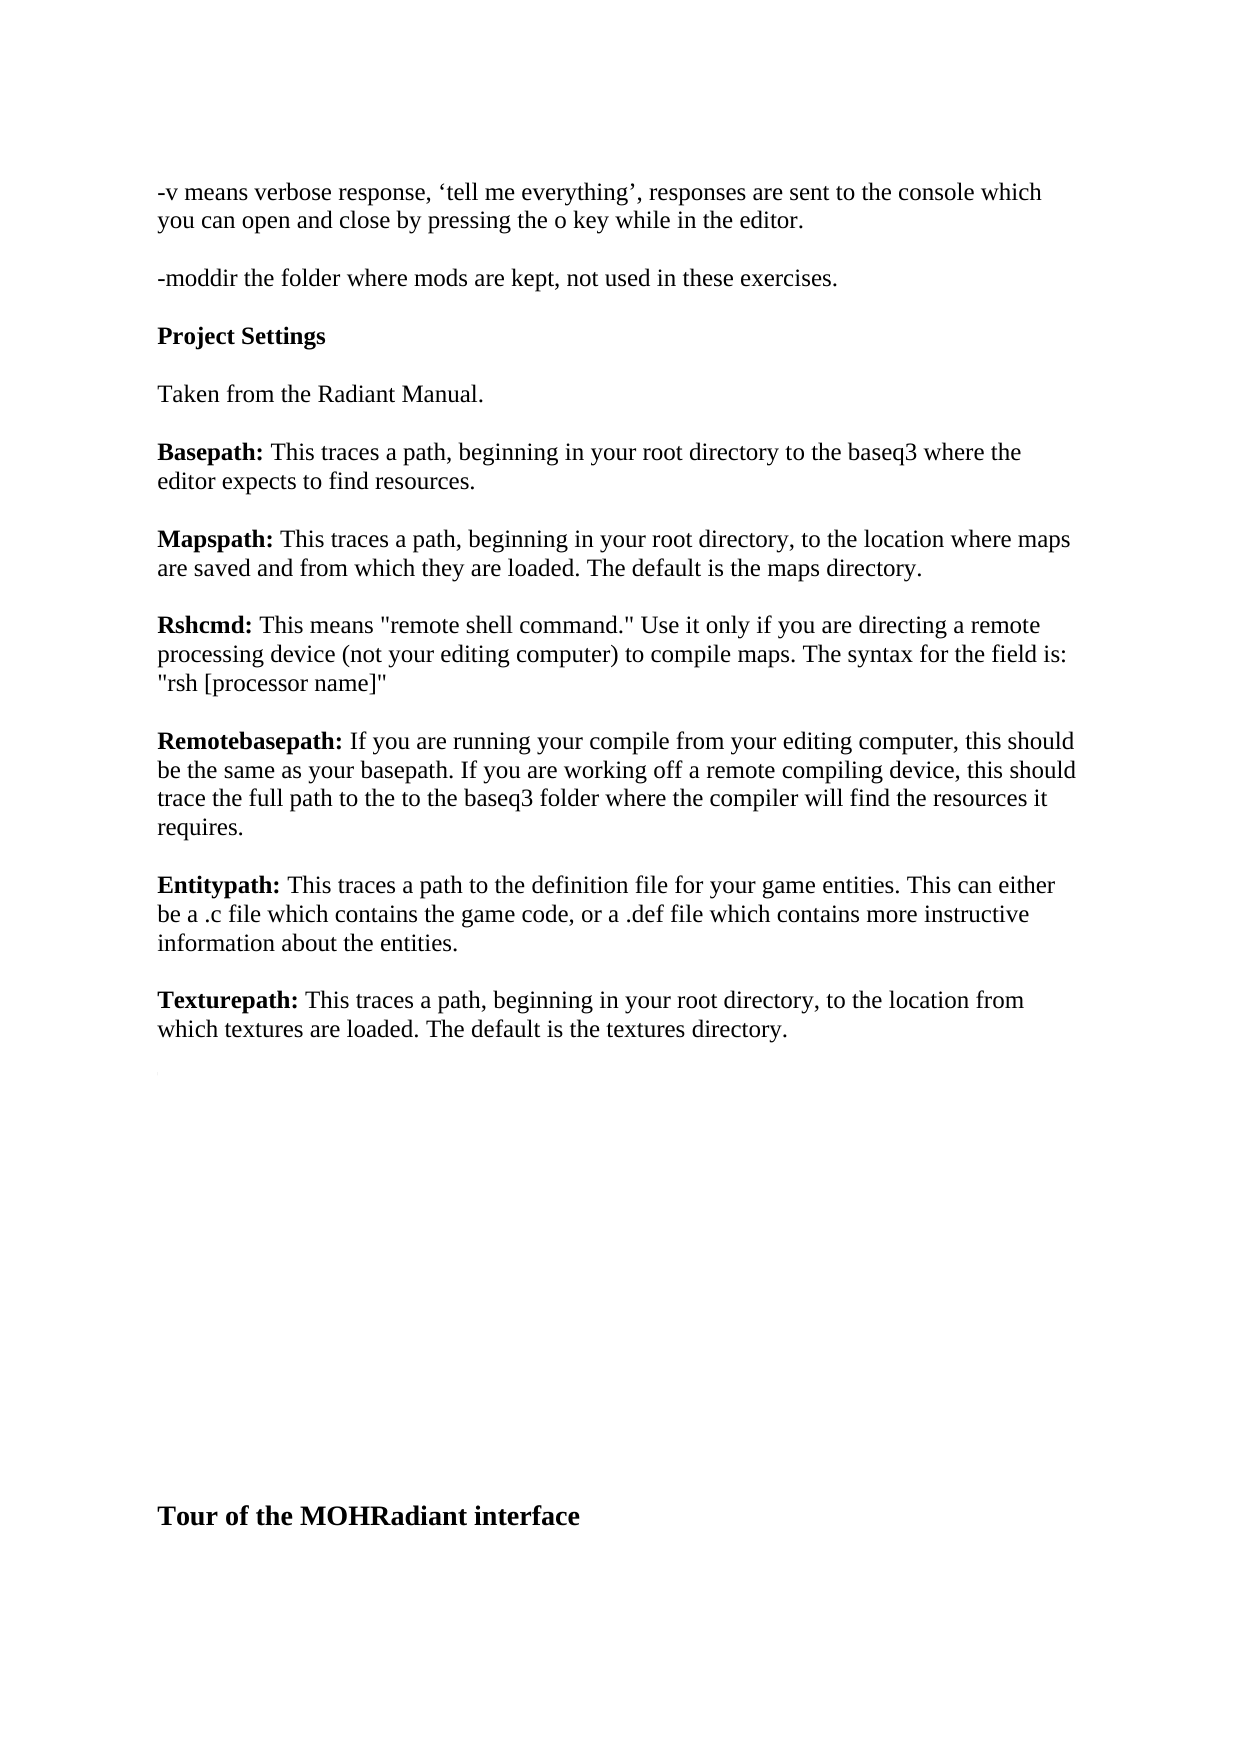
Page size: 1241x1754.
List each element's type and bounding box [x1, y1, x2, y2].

table_header [157, 148, 1083, 1560]
